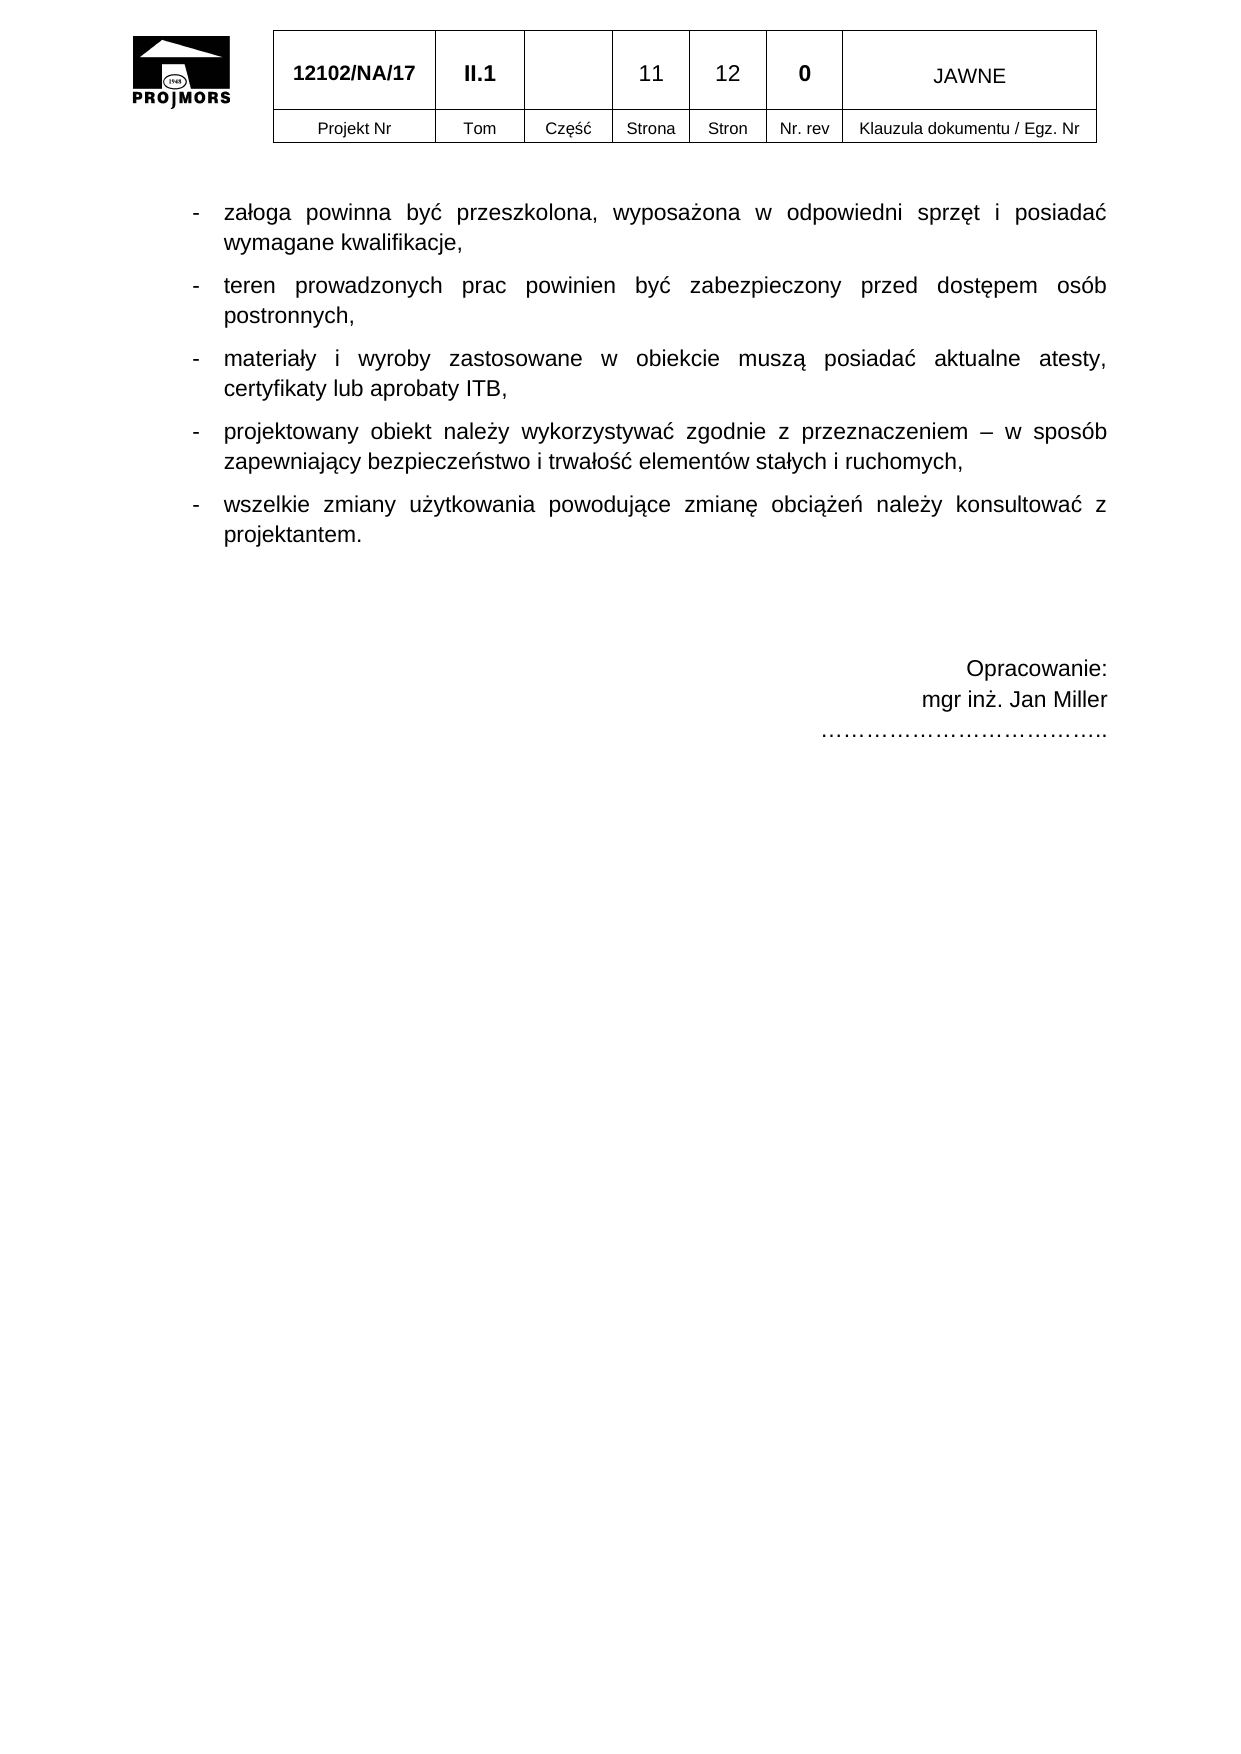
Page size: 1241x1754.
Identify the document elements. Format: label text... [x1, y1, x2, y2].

text projektowany obiekt należy wykorzystywać zgodnie z przeznaczeniem – w sposób zapewniający bezpieczeństwo i trwałość elementów stałych i ruchomych, [192, 418, 1107, 474]
text mgr inż. Jan Miller [133, 686, 1107, 712]
text teren prowadzonych prac powinien być zabezpieczony przed dostępem osób postronnych, [192, 272, 1107, 328]
text materiały i wyroby zastosowane w obiekcie muszą posiadać aktualne atesty, certyfikaty lub aprobaty ITB, [192, 345, 1107, 401]
text ……………………………….. [133, 716, 1107, 742]
text wszelkie zmiany użytkowania powodujące zmianę obciążeń należy konsultować z projektantem. [192, 491, 1107, 547]
text Opracowanie: [133, 655, 1107, 681]
text załoga powinna być przeszkolona, wyposażona w odpowiedni sprzęt i posiadać wymagane kwalifikacje, [192, 199, 1107, 255]
